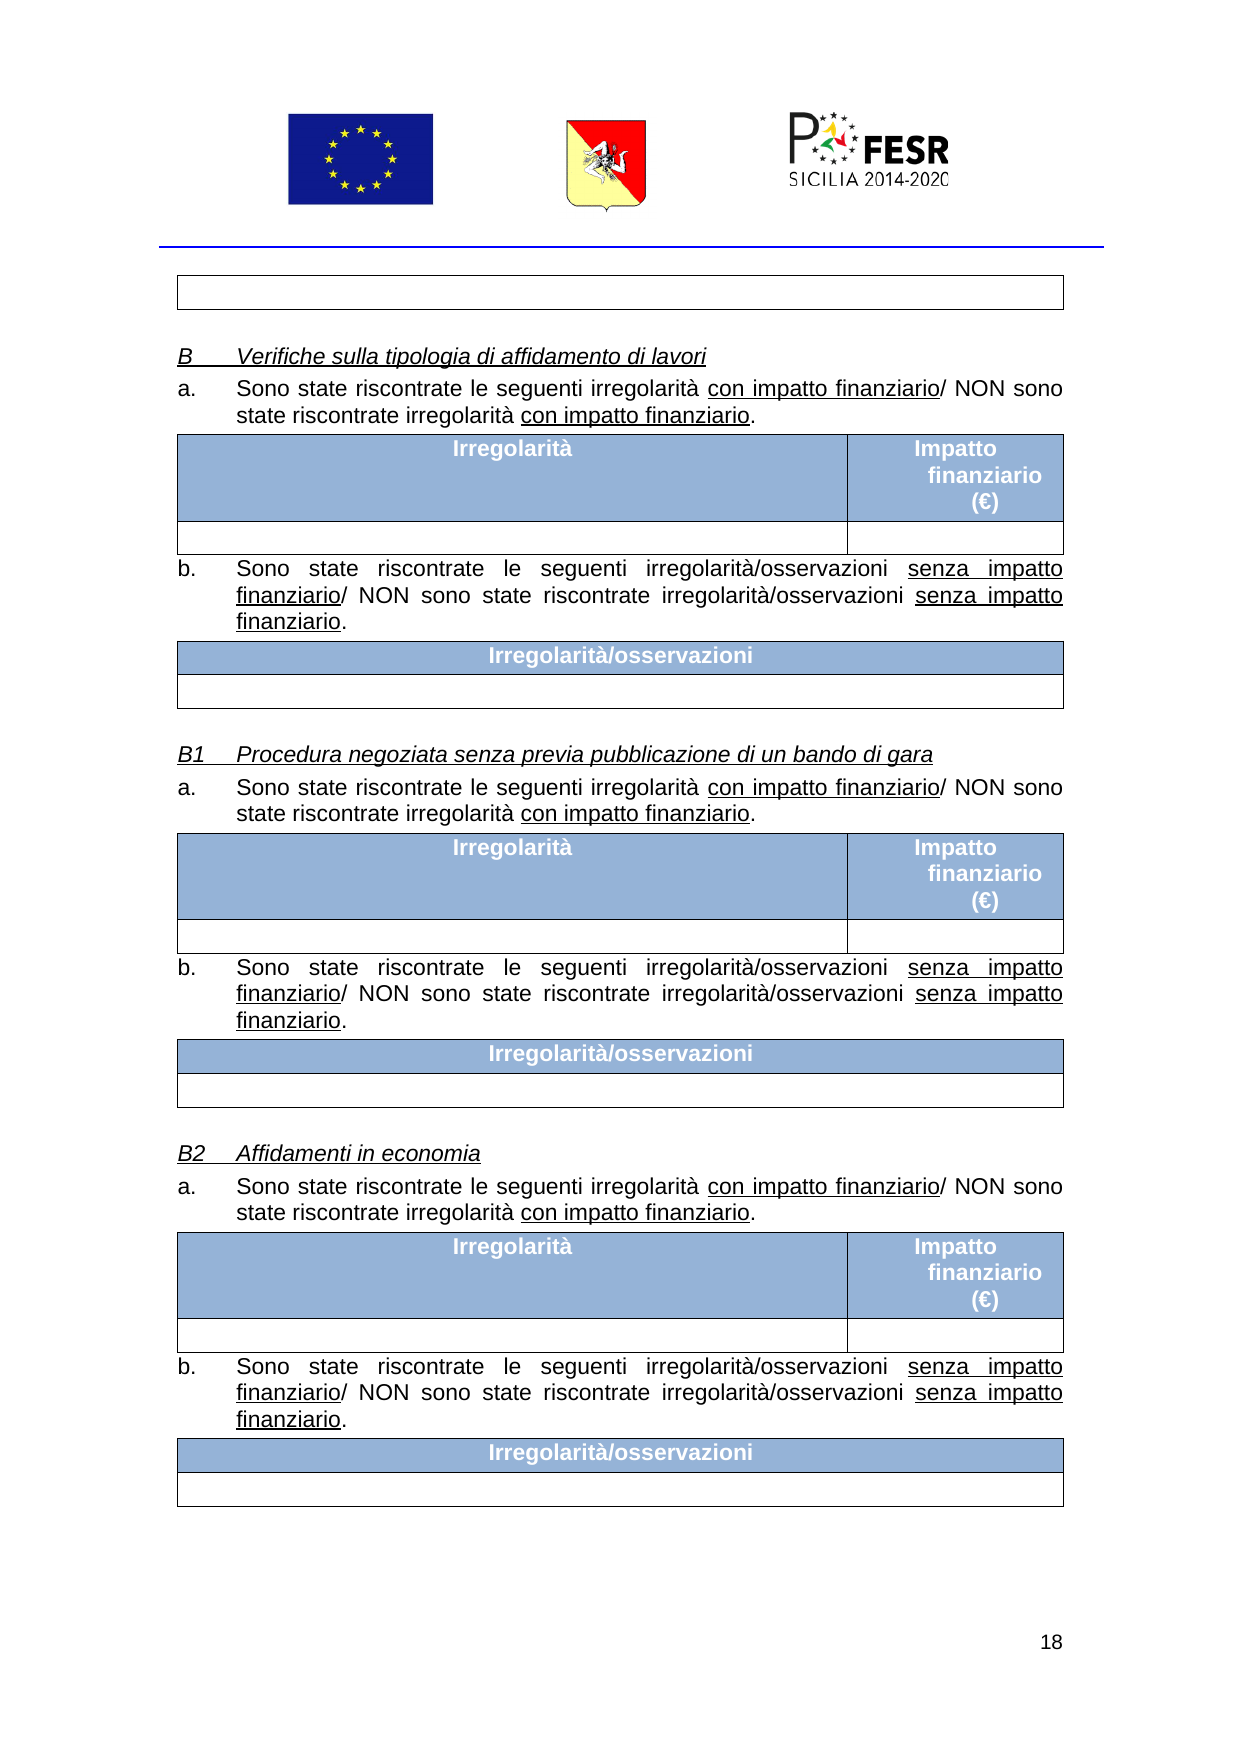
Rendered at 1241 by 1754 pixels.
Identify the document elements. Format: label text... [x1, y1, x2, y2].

table_cell [848, 522, 1063, 554]
table_cell [178, 522, 847, 554]
table_header Impatto finanziario (€) [848, 435, 1063, 521]
table_cell [178, 675, 1063, 708]
list Sono state riscontrate le seguenti irregolarità con impatto finanziario/ NON sono state riscontrate irregolarità con impatto finanziario. [177, 375, 1063, 428]
list Sono state riscontrate le seguenti irregolarità/osservazioni senza impatto finanziario/ NON sono state riscontrate irregolarità/osservazioni senza impatto finanziario. [177, 954, 1063, 1033]
table_cell [178, 1319, 847, 1352]
text B Verifiche sulla tipologia di affidamento di lavori [177, 343, 1063, 369]
text B2 Affidamenti in economia [177, 1140, 1063, 1167]
picture [557, 112, 658, 219]
list Sono state riscontrate le seguenti irregolarità/osservazioni senza impatto finanziario/ NON sono state riscontrate irregolarità/osservazioni senza impatto finanziario. [177, 1353, 1063, 1432]
table_header Irregolarità [178, 1233, 847, 1318]
list Sono state riscontrate le seguenti irregolarità con impatto finanziario/ NON sono state riscontrate irregolarità con impatto finanziario. [177, 1173, 1063, 1226]
table_header Irregolarità/osservazioni [178, 642, 1063, 674]
table_header Irregolarità [178, 834, 847, 919]
table_header Impatto finanziario (€) [848, 1233, 1063, 1318]
table_cell [178, 1473, 1063, 1506]
table_header Irregolarità/osservazioni [178, 1439, 1063, 1472]
table_cell [178, 1074, 1063, 1107]
text B1 Procedura negoziata senza previa pubblicazione di un bando di gara [177, 741, 1063, 768]
table_header Irregolarità/osservazioni [178, 1040, 1063, 1073]
list Sono state riscontrate le seguenti irregolarità con impatto finanziario/ NON sono state riscontrate irregolarità con impatto finanziario. [177, 774, 1063, 827]
table_header Irregolarità [178, 435, 847, 521]
table_cell [848, 920, 1063, 953]
table_cell [178, 920, 847, 953]
table_header Impatto finanziario (€) [848, 834, 1063, 919]
table_cell [848, 1319, 1063, 1352]
picture [789, 112, 949, 186]
picture [285, 112, 436, 207]
list Sono state riscontrate le seguenti irregolarità/osservazioni senza impatto finanziario/ NON sono state riscontrate irregolarità/osservazioni senza impatto finanziario. [177, 555, 1063, 634]
table_cell [178, 276, 1063, 309]
